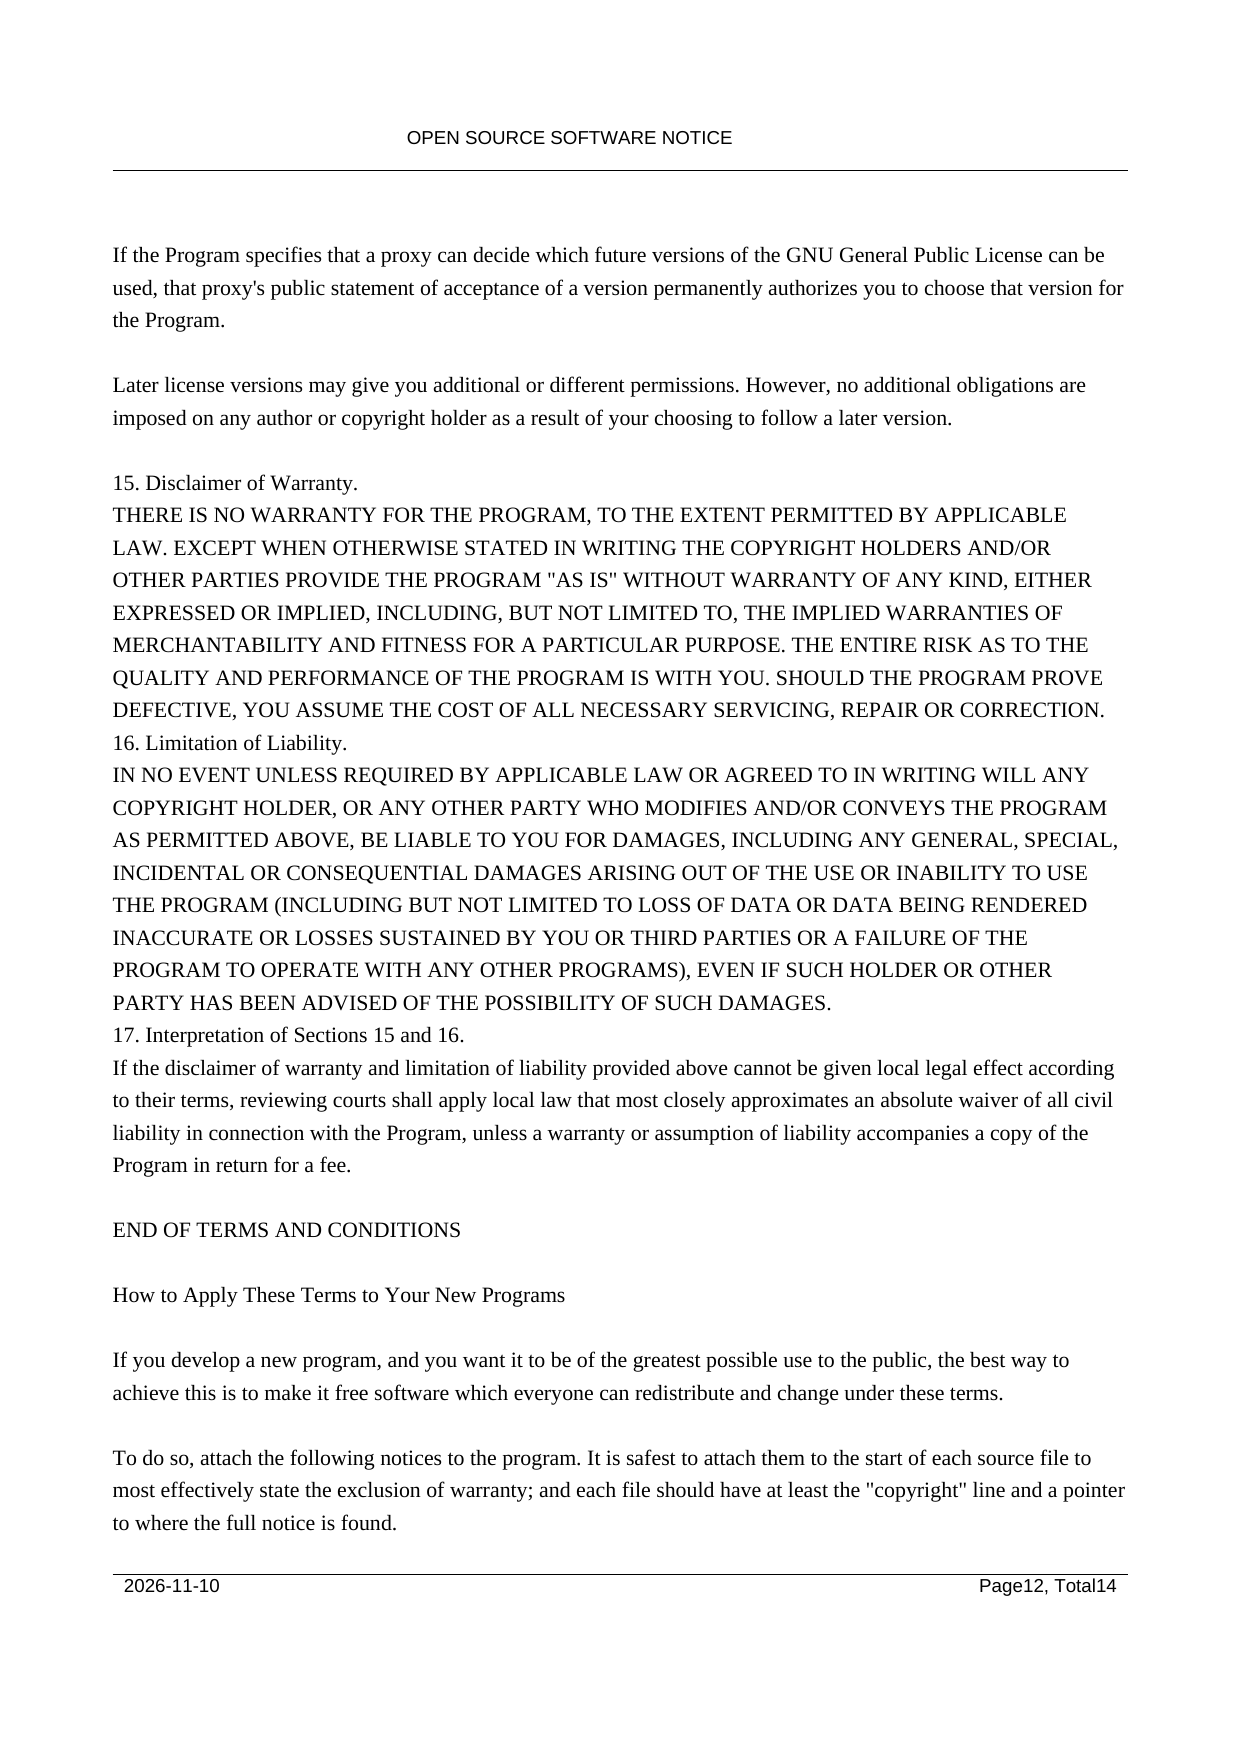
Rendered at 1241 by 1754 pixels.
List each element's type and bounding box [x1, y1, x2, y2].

text [112, 206, 1128, 1539]
